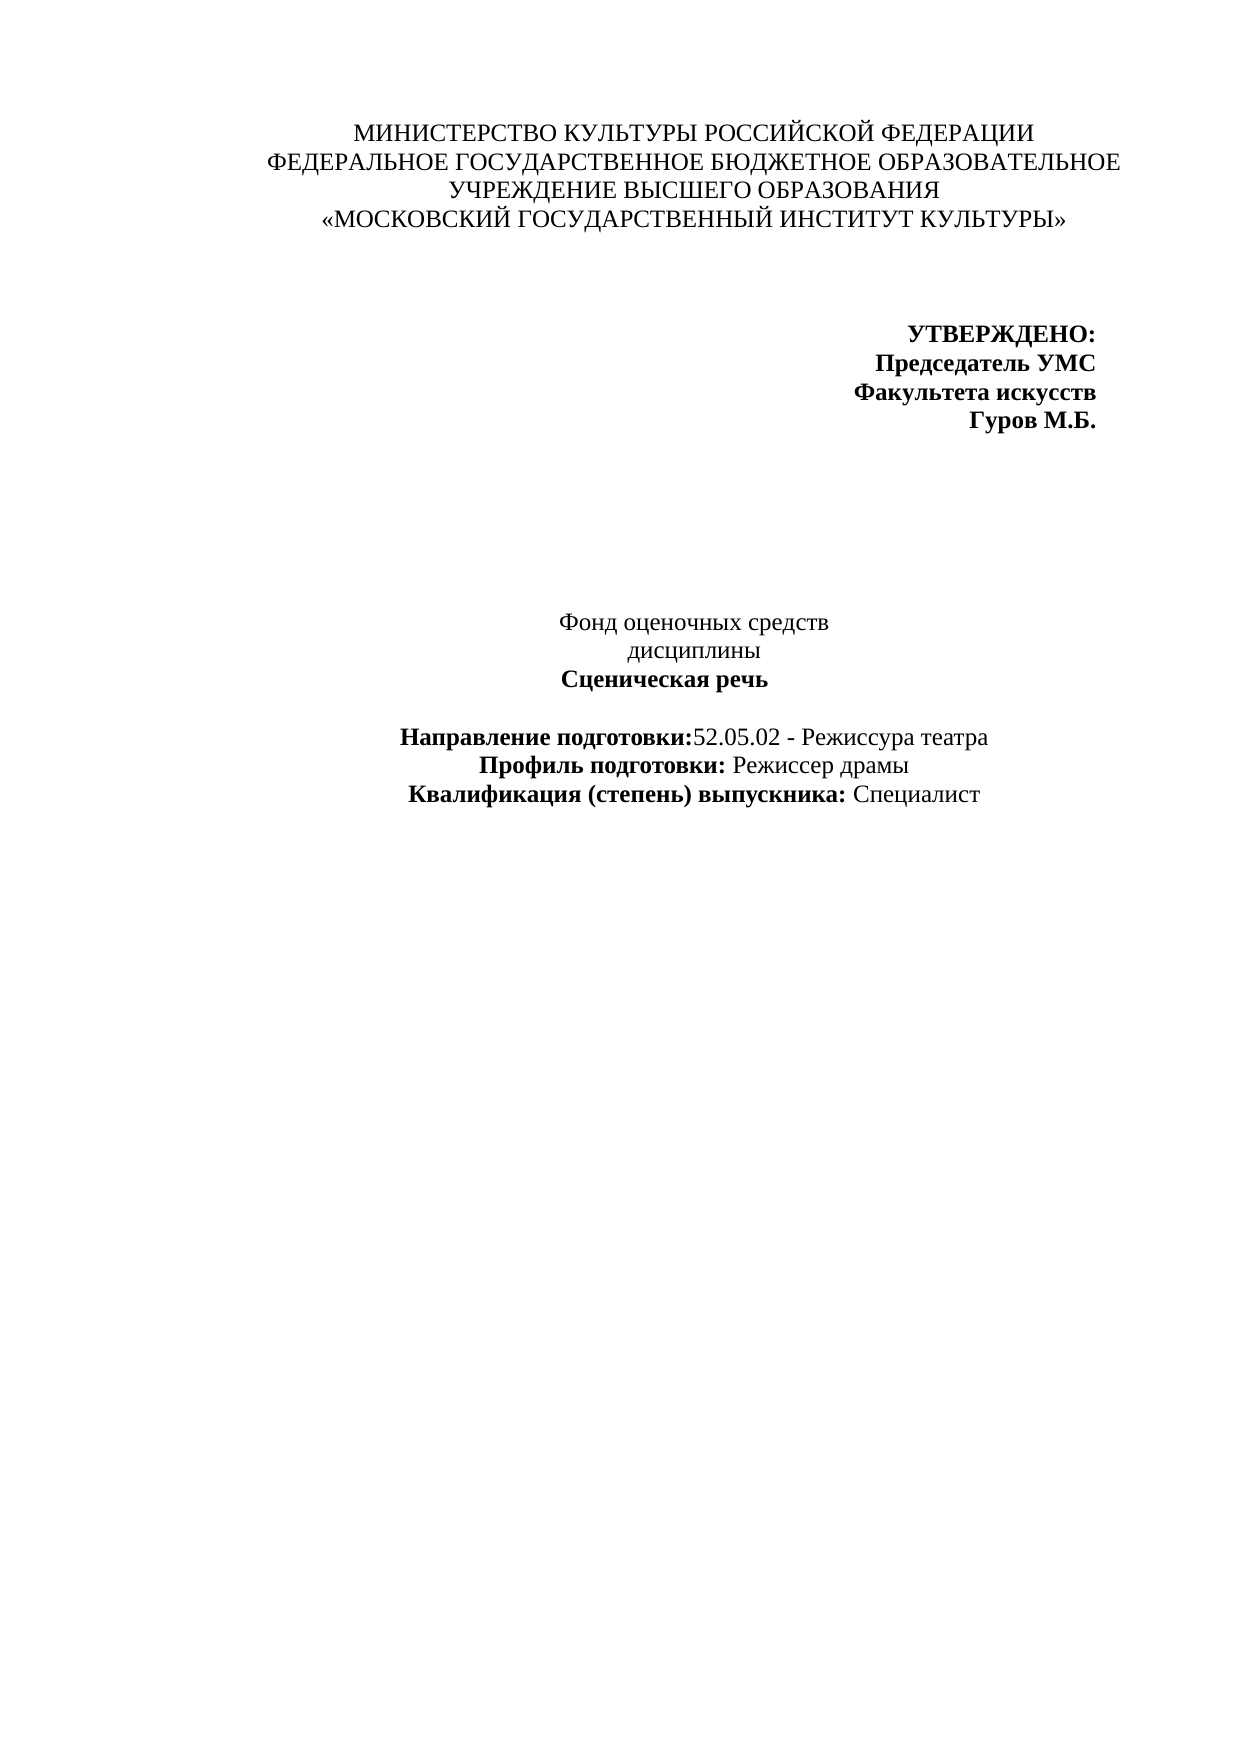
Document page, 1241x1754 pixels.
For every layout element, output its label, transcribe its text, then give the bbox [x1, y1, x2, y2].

text МИНИСТЕРСТВО КУЛЬТУРЫ РОССИЙСКОЙ ФЕДЕРАЦИИ [177, 118, 1152, 147]
text Квалификация (степень) выпускника: Специалист [177, 779, 1152, 808]
text Фонд оценочных средств [177, 607, 1152, 636]
text дисциплины [177, 636, 1152, 664]
text ФЕДЕРАЛЬНОЕ ГОСУДАРСТВЕННОЕ БЮДЖЕТНОЕ ОБРАЗОВАТЕЛЬНОЕ [177, 147, 1152, 176]
text Профиль подготовки: Режиссер драмы [177, 751, 1152, 779]
table_header УТВЕРЖДЕНО: Председатель УМС Факультета искусств Гуров М.Б. [665, 319, 1107, 434]
text Направление подготовки:52.05.02 - Режиссура театра [177, 722, 1152, 751]
text «МОСКОВСКИЙ ГОСУДАРСТВЕННЫЙ ИНСТИТУТ КУЛЬТУРЫ» [177, 204, 1152, 233]
text Сценическая речь [177, 664, 1152, 693]
text УЧРЕЖДЕНИЕ ВЫСШЕГО ОБРАЗОВАНИЯ [177, 176, 1152, 204]
